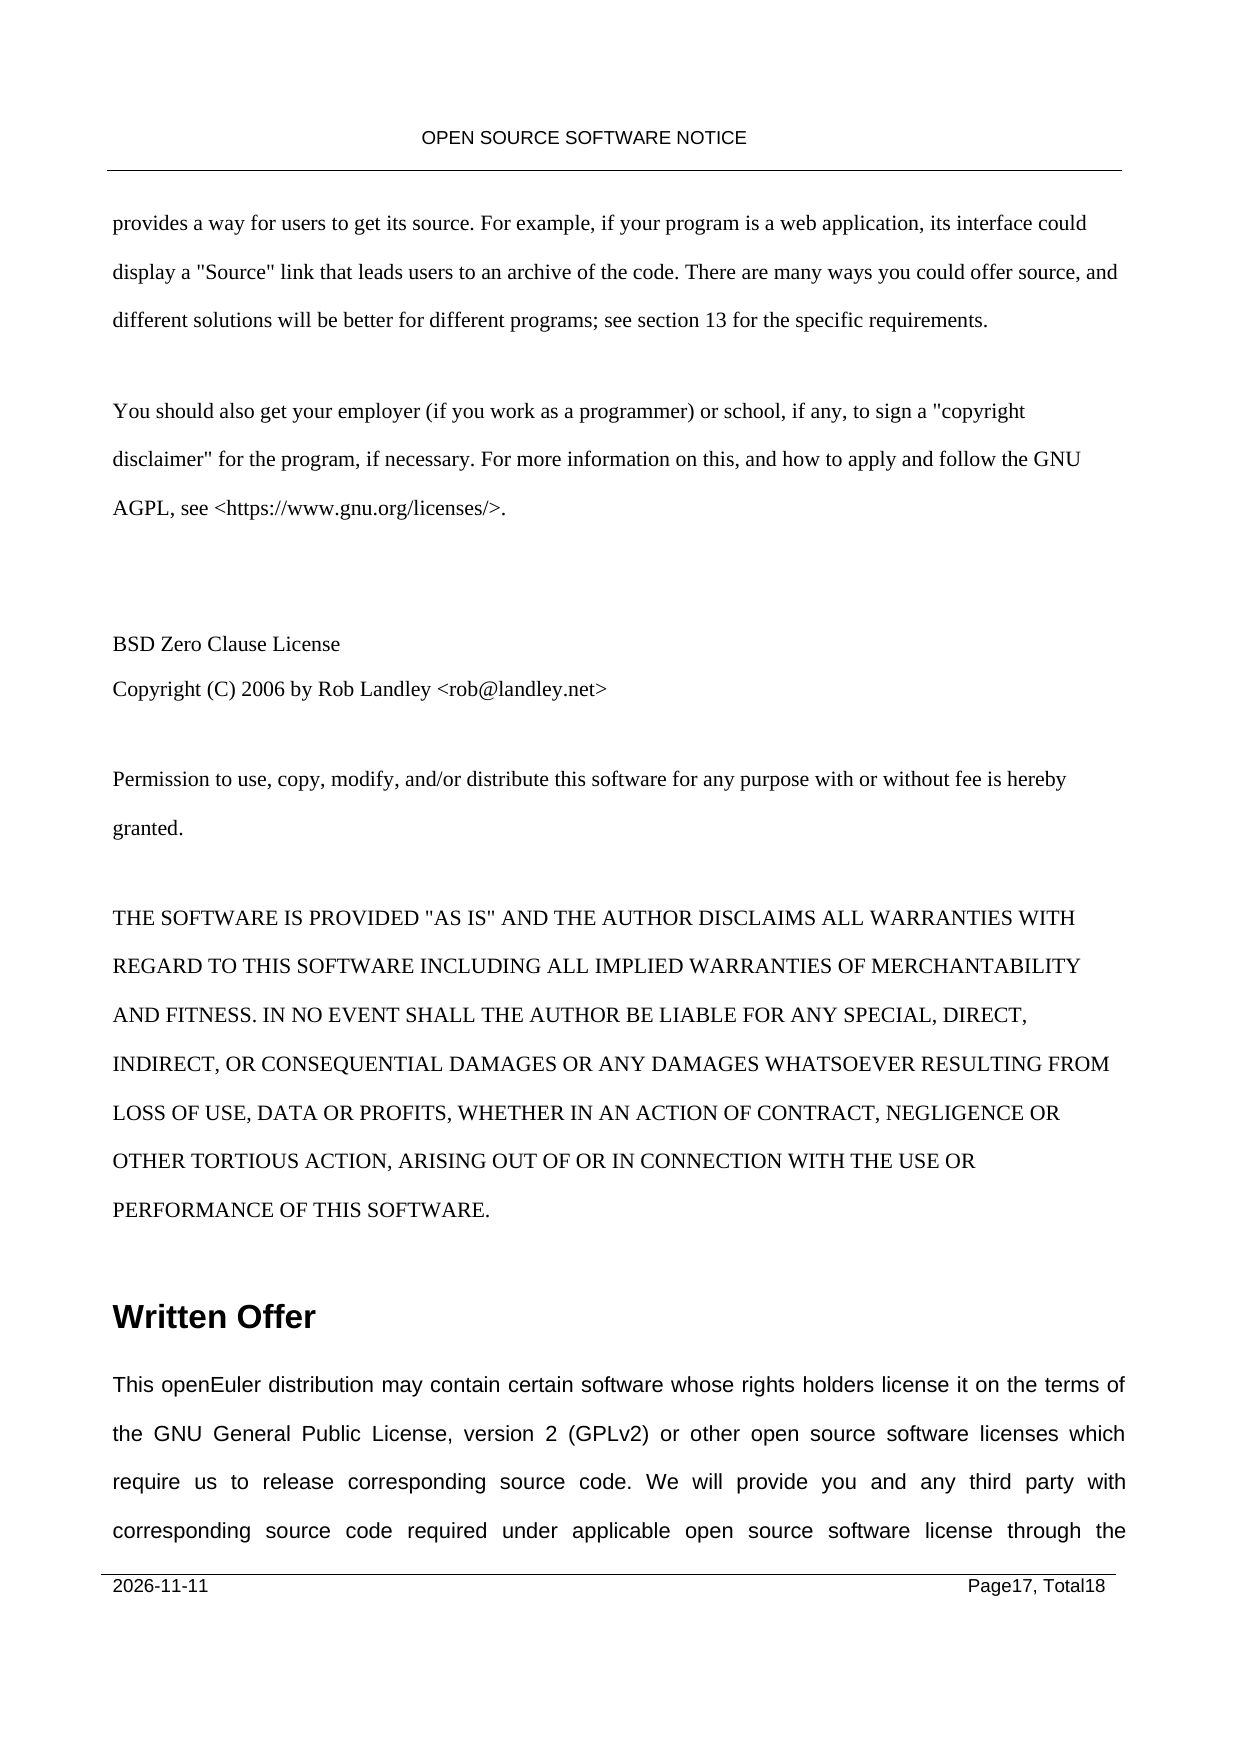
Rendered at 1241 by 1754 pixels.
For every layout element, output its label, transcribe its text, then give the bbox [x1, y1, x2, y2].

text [112, 206, 1128, 336]
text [112, 1368, 1128, 1547]
text Copyright (C) 2006 by Rob Landley <rob@landley.net> [112, 672, 1128, 704]
text You should also get your employer (if you work as a programmer) or school, if any, to sign a "copyright disclaimer" for the program, if necessary. For more information on this, and how to apply and follow the GNU AGPL, see <https://www.gnu.org/licenses/>. [112, 394, 1128, 524]
text THE SOFTWARE IS PROVIDED "AS IS" AND THE AUTHOR DISCLAIMS ALL WARRANTIES WITH REGARD TO THIS SOFTWARE INCLUDING ALL IMPLIED WARRANTIES OF MERCHANTABILITY AND FITNESS. IN NO EVENT SHALL THE AUTHOR BE LIABLE FOR ANY SPECIAL, DIRECT, INDIRECT, OR CONSEQUENTIAL DAMAGES OR ANY DAMAGES WHATSOEVER RESULTING FROM LOSS OF USE, DATA OR PROFITS, WHETHER IN AN ACTION OF CONTRACT, NEGLIGENCE OR OTHER TORTIOUS ACTION, ARISING OUT OF OR IN CONNECTION WITH THE USE OR PERFORMANCE OF THIS SOFTWARE. [112, 901, 1128, 1226]
text BSD Zero Clause License [112, 627, 1128, 659]
text Written Offer [112, 1284, 1128, 1349]
text Permission to use, copy, modify, and/or distribute this software for any purpose with or without fee is hereby granted. [112, 762, 1128, 843]
